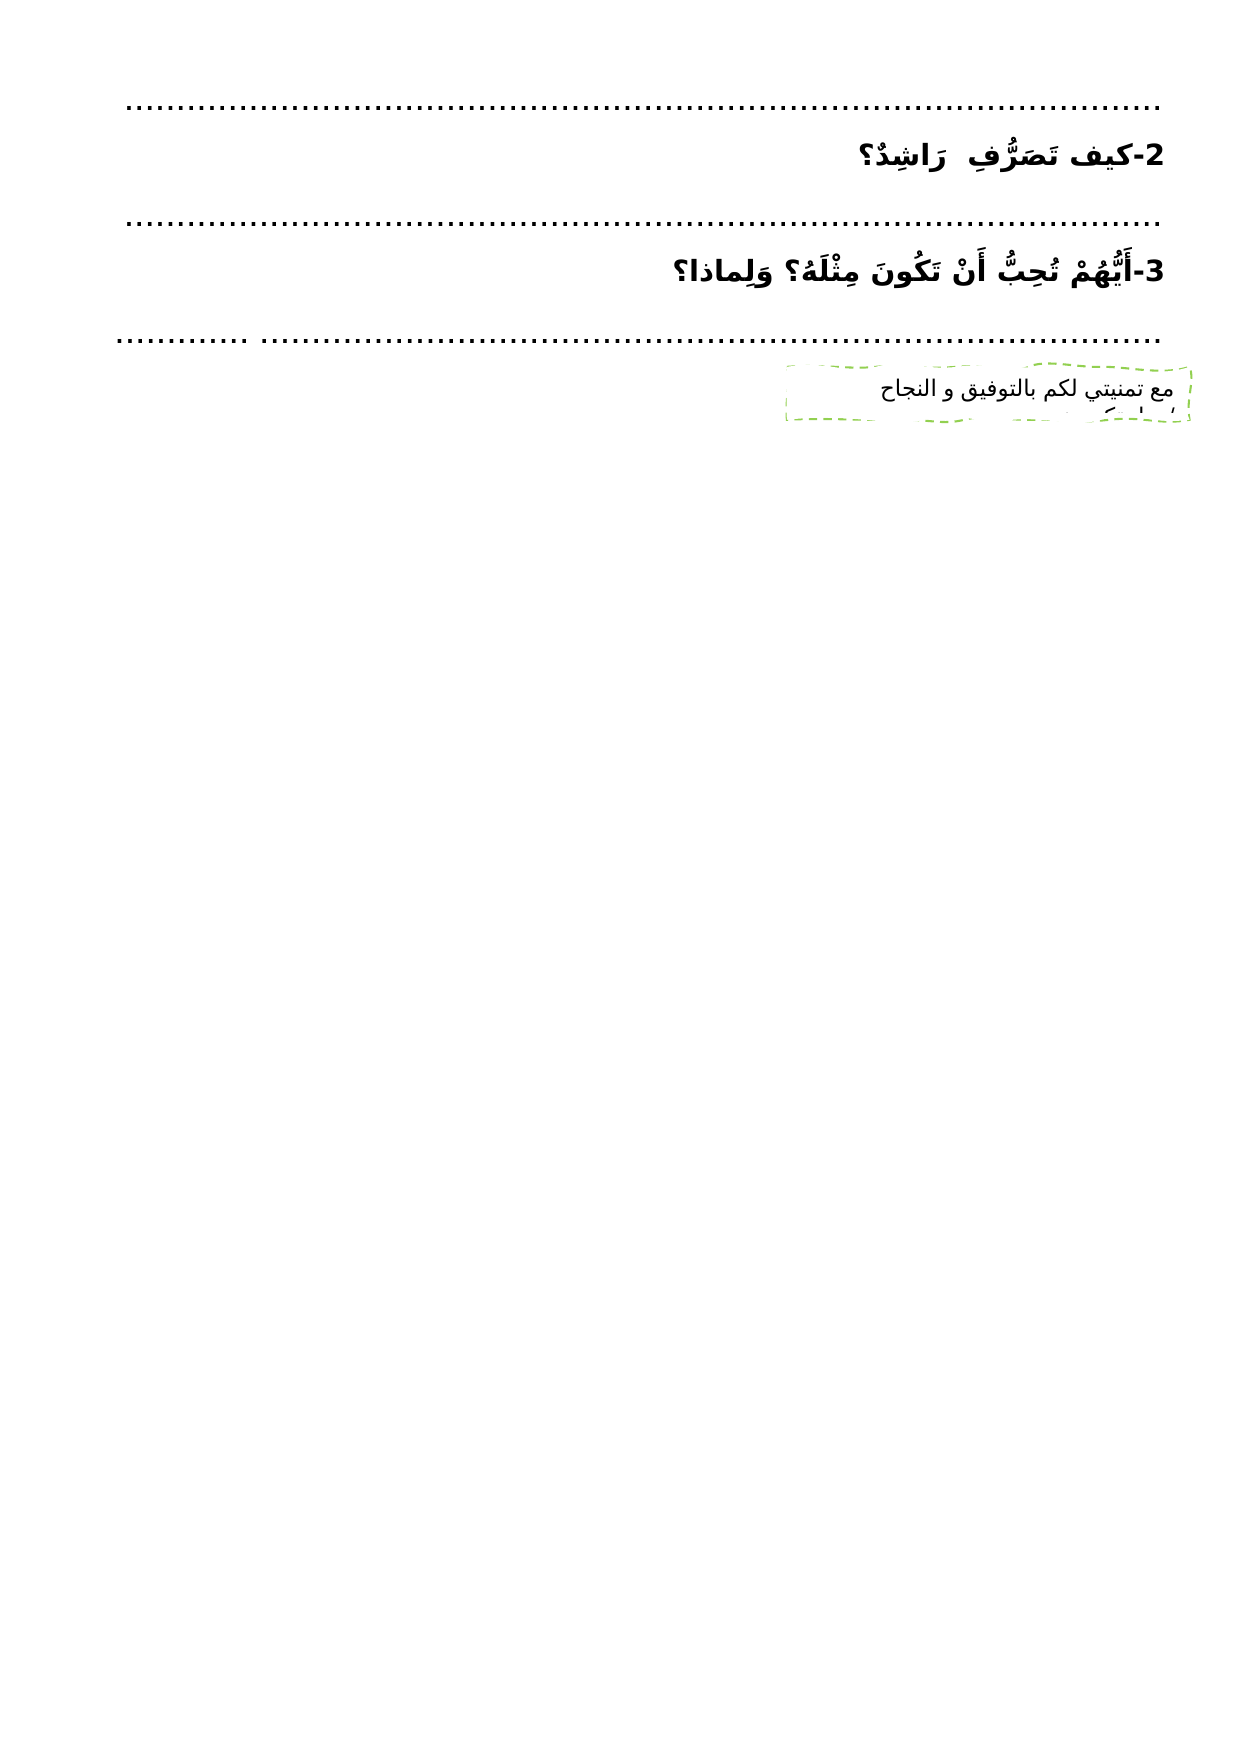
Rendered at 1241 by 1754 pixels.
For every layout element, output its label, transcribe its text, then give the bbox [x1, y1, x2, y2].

text 2-كيف تَصَرُّفِ رَاشِدٌ؟ [75, 138, 1165, 172]
text 3-أَيُّهُمْ تُحِبُّ أَنْ تَكُونَ مِثْلَهُ؟ وَلِماذا؟ [75, 255, 1165, 289]
text .................................................................................................... [75, 192, 1165, 235]
text ....................................................................................... ............. [75, 308, 1165, 351]
text .................................................................................................... [75, 75, 1165, 118]
